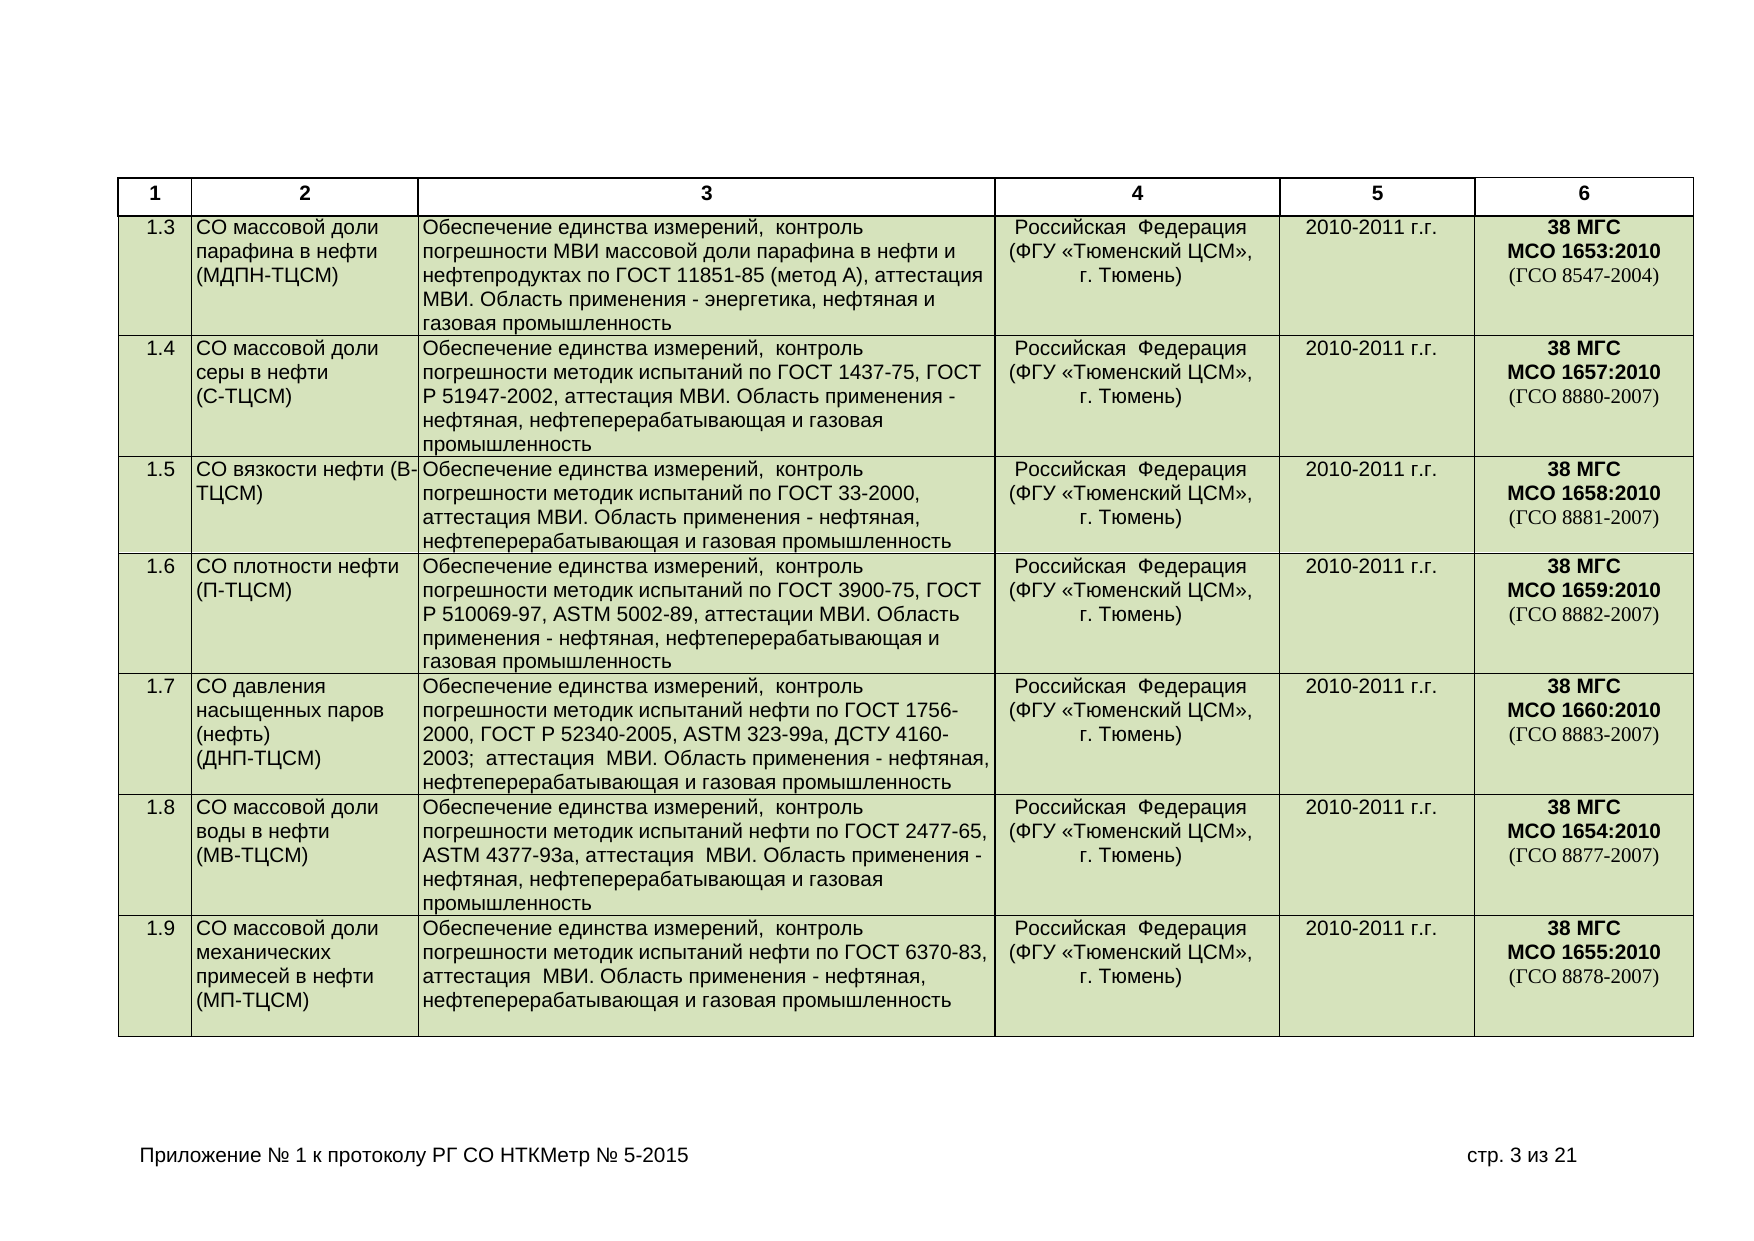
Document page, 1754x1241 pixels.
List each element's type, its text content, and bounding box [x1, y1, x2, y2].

table_cell 1.5 [119, 457, 191, 552]
table_header 3 [419, 179, 994, 215]
table_cell 2010-2011 г.г. [1280, 336, 1474, 456]
table_cell 38 МГС МСО 1654:2010 (ГСО 8877-2007) [1475, 795, 1693, 915]
table_cell 38 МГС МСО 1660:2010 (ГСО 8883-2007) [1475, 674, 1693, 794]
table_cell Российская Федерация (ФГУ «Тюменский ЦСМ», г. Тюмень) [996, 674, 1279, 794]
table_cell 2010-2011 г.г. [1280, 554, 1474, 673]
table_cell Российская Федерация (ФГУ «Тюменский ЦСМ», г. Тюмень) [996, 336, 1279, 456]
table_cell СО давления насыщенных паров (нефть) (ДНП-ТЦСМ) [192, 674, 418, 794]
table_cell 2010-2011 г.г. [1280, 217, 1474, 335]
table_cell Российская Федерация (ФГУ «Тюменский ЦСМ», г. Тюмень) [996, 554, 1279, 673]
table_cell 1.4 [119, 336, 191, 456]
table_cell 1.7 [119, 674, 191, 794]
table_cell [996, 916, 1279, 1036]
table_cell СО массовой доли воды в нефти (МВ-ТЦСМ) [192, 795, 418, 915]
table_cell Обеспечение единства измерений, контроль погрешности методик испытаний по ГОСТ 33-2000, аттестация МВИ. Область применения - нефтяная, нефтеперерабатывающая и газовая промышленность [419, 457, 994, 552]
table_cell СО плотности нефти (П-ТЦСМ) [192, 554, 418, 673]
table_cell 38 МГС МСО 1653:2010 (ГСО 8547-2004) [1475, 217, 1693, 335]
table_cell 2010-2011 г.г. [1280, 916, 1474, 1036]
table_cell Обеспечение единства измерений, контроль погрешности методик испытаний нефти по ГОСТ 2477-65, ASTM 4377-93а, аттестация МВИ. Область применения - нефтяная, нефтеперерабатывающая и газовая промышленность [419, 795, 994, 915]
table_header 1 [119, 179, 191, 215]
table_cell 1.8 [119, 795, 191, 915]
table_cell 1.9 [119, 916, 191, 1036]
table_cell СО массовой доли парафина в нефти (МДПН-ТЦСМ) [192, 217, 418, 335]
table_header 5 [1281, 179, 1474, 215]
table_header 6 [1476, 178, 1693, 215]
table_cell СО вязкости нефти (В-ТЦСМ) [192, 457, 418, 552]
table_cell 38 МГС МСО 1657:2010 (ГСО 8880-2007) [1475, 336, 1693, 456]
table_cell Российская Федерация (ФГУ «Тюменский ЦСМ», г. Тюмень) [996, 795, 1279, 915]
table_cell 2010-2011 г.г. [1280, 795, 1474, 915]
table_cell Российская Федерация (ФГУ «Тюменский ЦСМ», г. Тюмень) [996, 217, 1279, 335]
table_header 4 [996, 179, 1279, 215]
table_cell 2010-2011 г.г. [1280, 674, 1474, 794]
table_cell Обеспечение единства измерений, контроль погрешности методик испытаний нефти по ГОСТ 6370-83, аттестация МВИ. Область применения - нефтяная, нефтеперерабатывающая и газовая промышленность [419, 916, 994, 1036]
table_cell СО массовой доли серы в нефти (С-ТЦСМ) [192, 336, 418, 456]
table_cell Обеспечение единства измерений, контроль погрешности методик испытаний по ГОСТ 3900-75, ГОСТ Р 510069-97, ASTM 5002-89, аттестации МВИ. Область применения - нефтяная, нефтеперерабатывающая и газовая промышленность [419, 554, 994, 673]
table_cell Обеспечение единства измерений, контроль погрешности методик испытаний по ГОСТ 1437-75, ГОСТ Р 51947-2002, аттестация МВИ. Область применения - нефтяная, нефтеперерабатывающая и газовая промышленность [419, 336, 994, 456]
table_cell 38 МГС МСО 1659:2010 (ГСО 8882-2007) [1475, 554, 1693, 673]
table_cell 38 МГС МСО 1655:2010 (ГСО 8878-2007) [1475, 916, 1693, 1036]
table_cell 1.6 [119, 554, 191, 673]
table_cell 1.3 [119, 217, 191, 335]
table_cell 2010-2011 г.г. [1280, 457, 1474, 552]
table_cell СО массовой доли механических примесей в нефти (МП-ТЦСМ) [192, 916, 418, 1036]
table_cell 38 МГС МСО 1658:2010 (ГСО 8881-2007) [1475, 457, 1693, 552]
table_cell Обеспечение единства измерений, контроль погрешности методик испытаний нефти по ГОСТ 1756-2000, ГОСТ Р 52340-2005, ASTM 323-99а, ДСТУ 4160-2003; аттестация МВИ. Область применения - нефтяная, нефтеперерабатывающая и газовая промышленность [419, 674, 994, 794]
table_cell Российская Федерация (ФГУ «Тюменский ЦСМ», г. Тюмень) [996, 457, 1279, 552]
table_cell Обеспечение единства измерений, контроль погрешности МВИ массовой доли парафина в нефти и нефтепродуктах по ГОСТ 11851-85 (метод А), аттестация МВИ. Область применения - энергетика, нефтяная и газовая промышленность [419, 217, 994, 335]
table_header 2 [192, 179, 417, 215]
